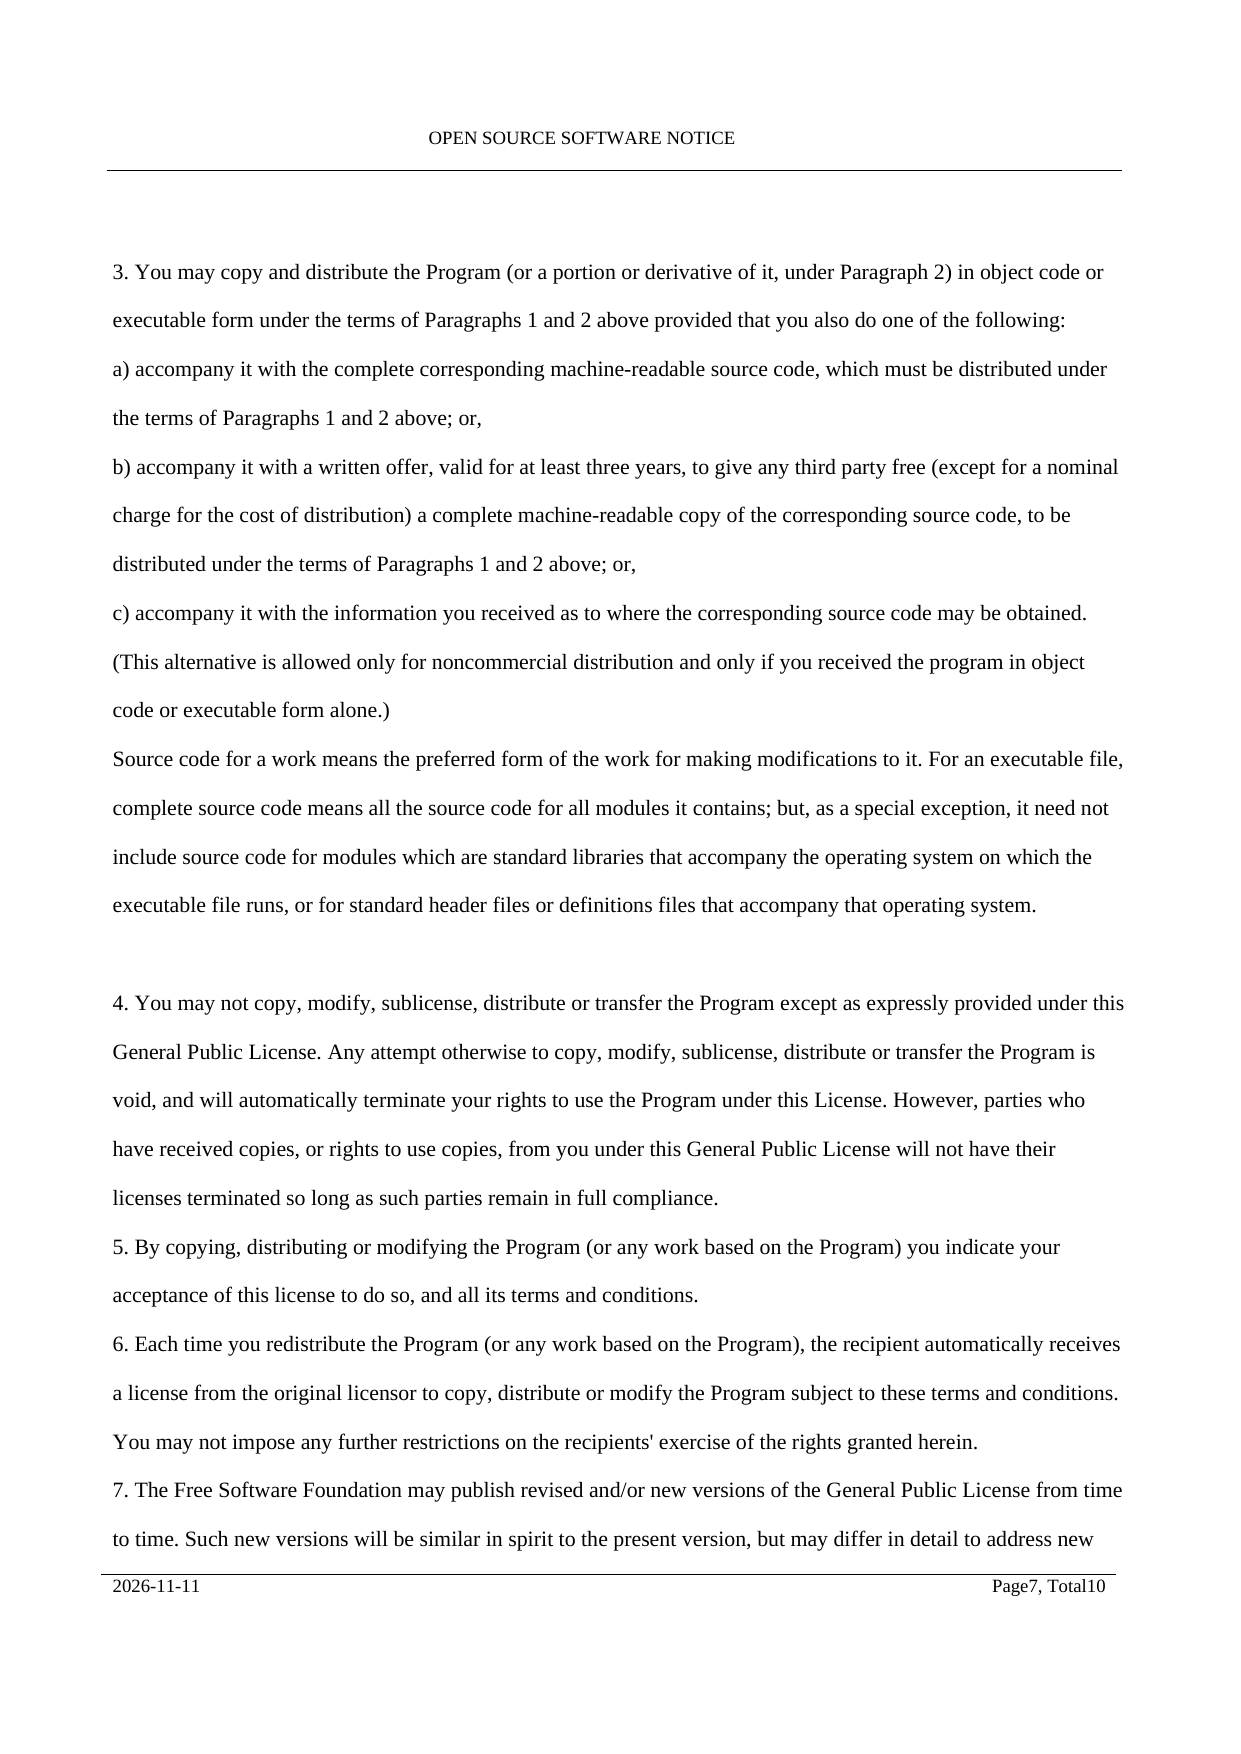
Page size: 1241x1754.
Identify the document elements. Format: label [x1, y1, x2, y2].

text [112, 206, 1128, 1555]
